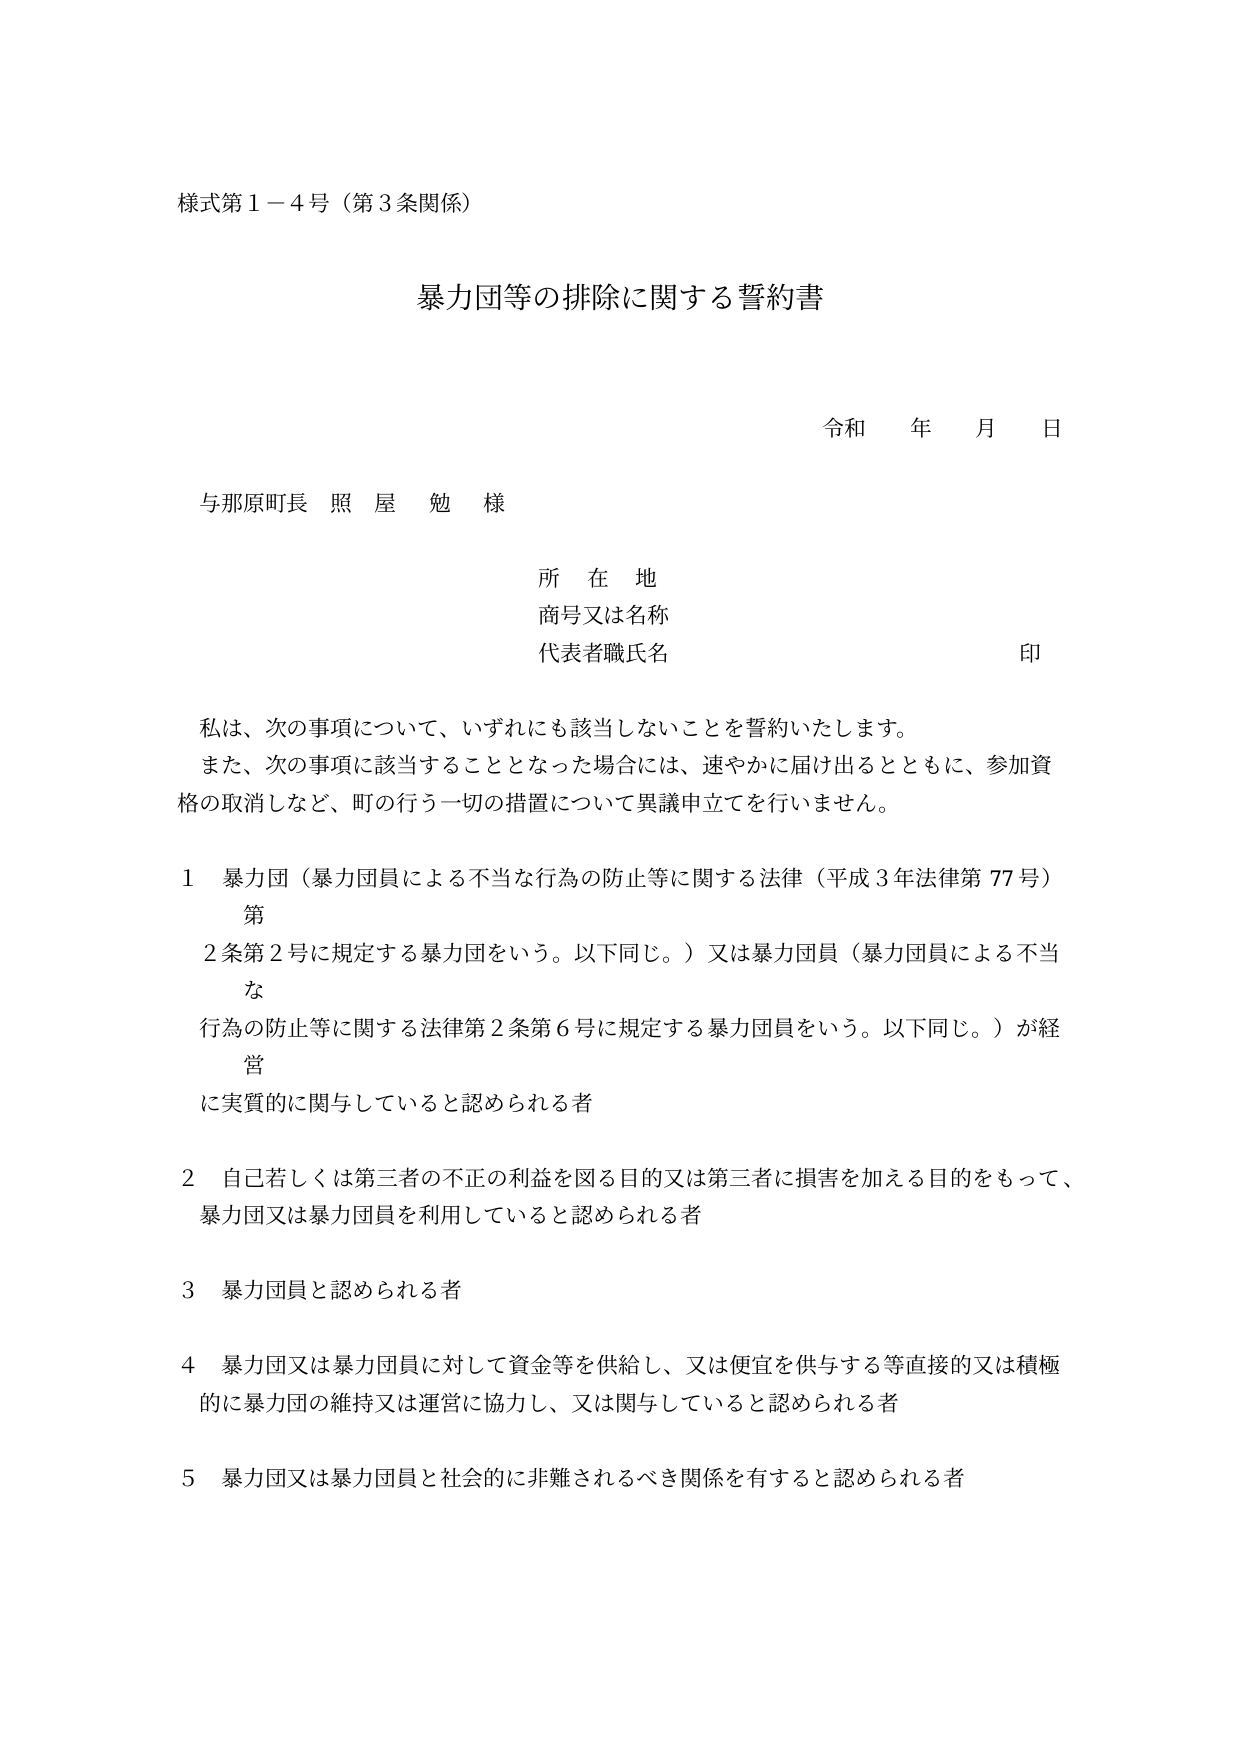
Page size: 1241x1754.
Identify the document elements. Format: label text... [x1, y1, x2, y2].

text 代表者職氏名 印 [243, 633, 1063, 671]
text 様式第１－４号（第３条関係） [177, 183, 1063, 221]
text １ 暴力団（暴力団員による不当な行為の防止等に関する法律（平成３年法律第77号）第 [177, 858, 1063, 933]
text ２ 自己若しくは第三者の不正の利益を図る目的又は第三者に損害を加える目的をもって、暴力団又は暴力団員を利用していると認められる者 [177, 1158, 1063, 1233]
text ４ 暴力団又は暴力団員に対して資金等を供給し、又は便宜を供与する等直接的又は積極的に暴力団の維持又は運営に協力し、又は関与していると認められる者 [177, 1346, 1063, 1421]
text ３ 暴力団員と認められる者 [177, 1271, 1063, 1308]
text 令和 年 月 日 [177, 408, 1063, 446]
text 所 在 地 [243, 558, 1063, 596]
text ２条第２号に規定する暴力団をいう。以下同じ。）又は暴力団員（暴力団員による不当な [199, 933, 1063, 1008]
text に実質的に関与していると認められる者 [199, 1083, 1063, 1121]
text 格の取消しなど、町の行う一切の措置について異議申立てを行いません。 [177, 783, 1063, 821]
text 与那原町長 照 屋 勉 様 [177, 483, 1063, 521]
text また、次の事項に該当することとなった場合には、速やかに届け出るとともに、参加資 [177, 746, 1063, 783]
text 商号又は名称 [243, 596, 1063, 633]
text ５ 暴力団又は暴力団員と社会的に非難されるべき関係を有すると認められる者 [177, 1458, 1063, 1496]
text 行為の防止等に関する法律第２条第６号に規定する暴力団員をいう。以下同じ。）が経営 [199, 1008, 1063, 1083]
text 私は、次の事項について、いずれにも該当しないことを誓約いたします。 [177, 708, 1063, 746]
text 暴力団等の排除に関する誓約書 [177, 258, 1063, 333]
